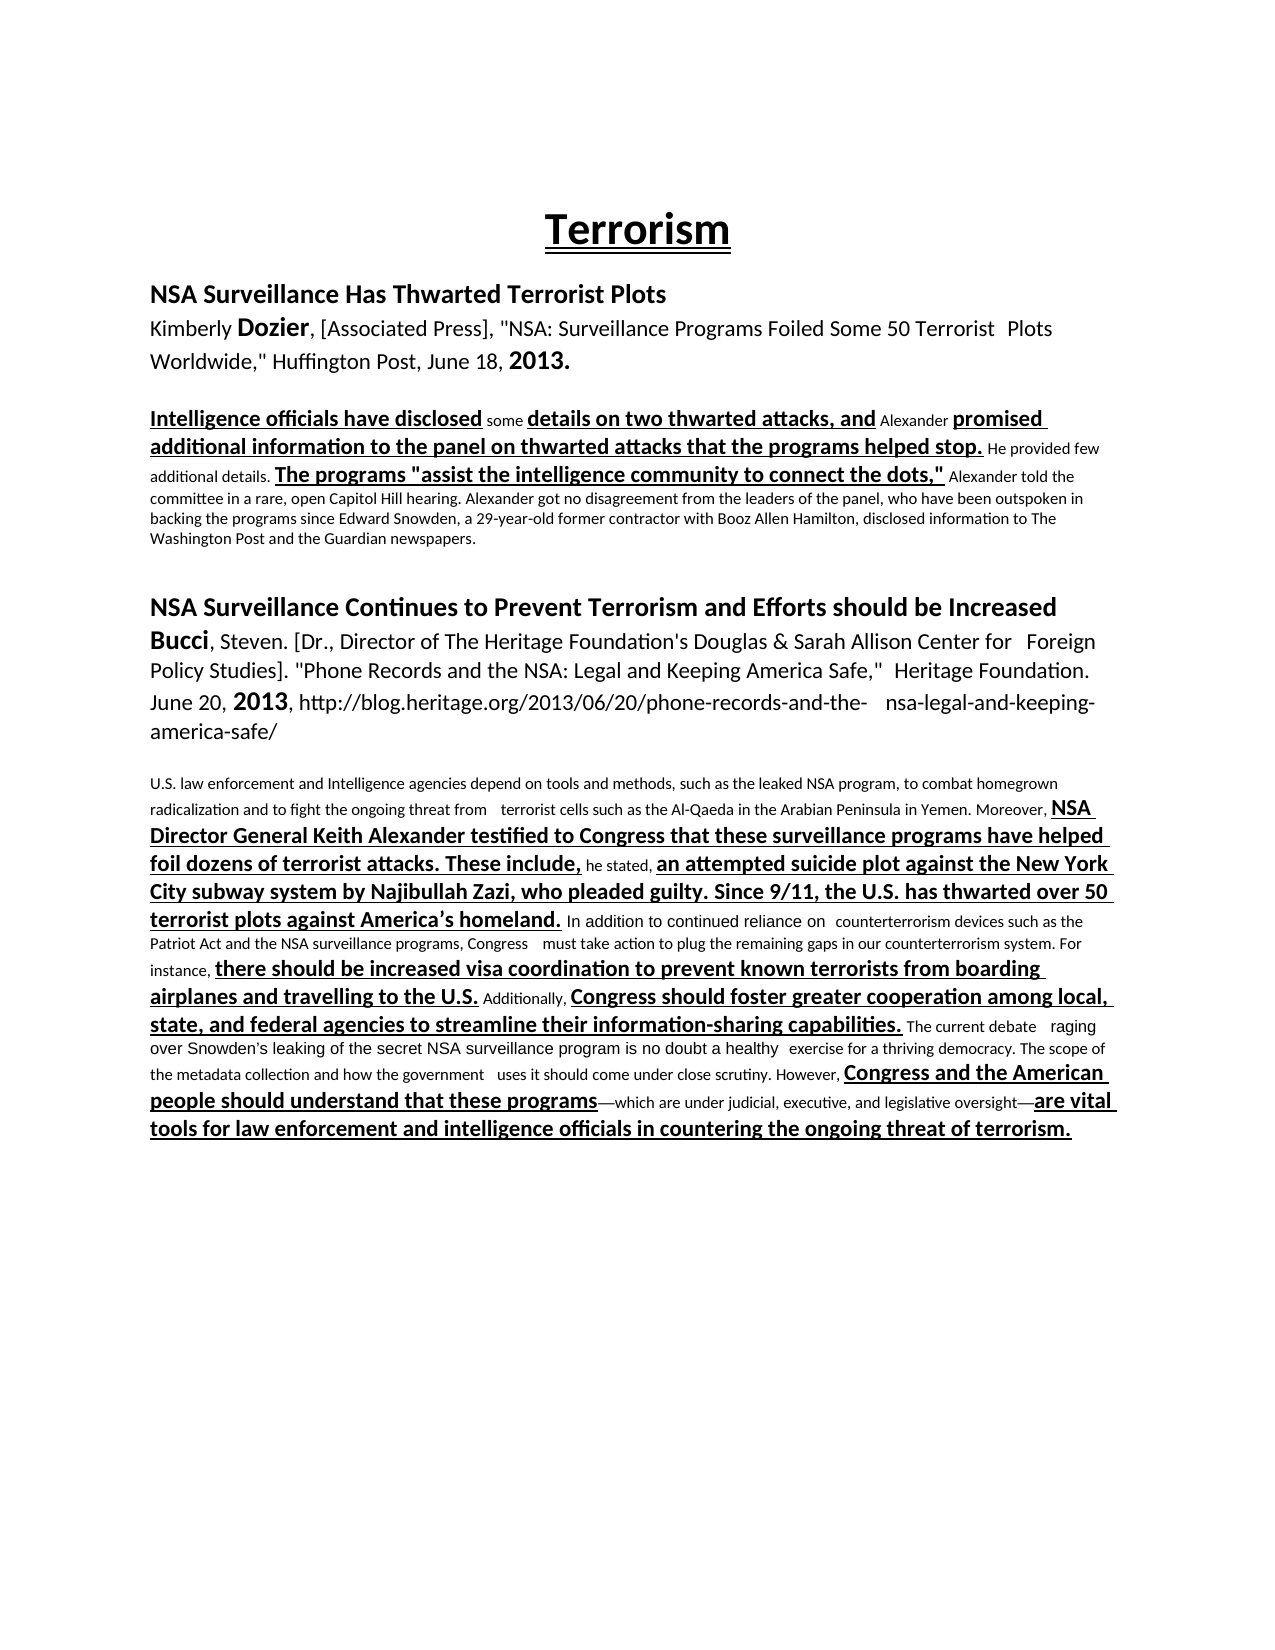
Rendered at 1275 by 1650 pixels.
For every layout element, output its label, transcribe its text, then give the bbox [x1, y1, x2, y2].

subtitle NSA Surveillance Continues to Prevent Terrorism and Efforts should be Increased [150, 590, 1125, 623]
subtitle NSA Surveillance Has Thwarted Terrorist Plots [150, 277, 1125, 310]
text Kimberly Dozier, [Associated Press], "NSA: Surveillance Programs Foiled Some 50 Terrorist Plots Worldwide," Huffington Post, June 18, 2013. [150, 310, 1125, 376]
text Intelligence officials have disclosed some details on two thwarted attacks, and Alexander promised additional information to the panel on thwarted attacks that the programs helped stop. He provided few additional details. The programs "assist the intelligence community to connect the dots," Alexander told the committee in a rare, open Capitol Hill hearing. Alexander got no disagreement from the leaders of the panel, who have been outspoken in backing the programs since Edward Snowden, a 29-year-old former contractor with Booz Allen Hamilton, disclosed information to The Washington Post and the Guardian newspapers. [150, 404, 1125, 549]
text U.S. law enforcement and Intelligence agencies depend on tools and methods, such as the leaked NSA program, to combat homegrown radicalization and to fight the ongoing threat from terrorist cells such as the Al-Qaeda in the Arabian Peninsula in Yemen. Moreover, NSA Director General Keith Alexander testified to Congress that these surveillance programs have helped foil dozens of terrorist attacks. These include, he stated, an attempted suicide plot against the New York City subway system by Najibullah Zazi, who pleaded guilty. Since 9/11, the U.S. has thwarted over 50 terrorist plots against America’s homeland. In addition to continued reliance on counterterrorism devices such as the Patriot Act and the NSA surveillance programs, Congress must take action to plug the remaining gaps in our counterterrorism system. For instance, there should be increased visa coordination to prevent known terrorists from boarding airplanes and travelling to the U.S. Additionally, Congress should foster greater cooperation among local, state, and federal agencies to streamline their information-sharing capabilities. The current debate raging over Snowden’s leaking of the secret NSA surveillance program is no doubt a healthy exercise for a thriving democracy. The scope of the metadata collection and how the government uses it should come under close scrutiny. However, Congress and the American people should understand that these programs—which are under judicial, executive, and legislative oversight—are vital tools for law enforcement and intelligence officials in countering the ongoing threat of terrorism. [150, 773, 1125, 1142]
text Bucci, Steven. [Dr., Director of The Heritage Foundation's Douglas & Sarah Allison Center for Foreign Policy Studies]. "Phone Records and the NSA: Legal and Keeping America Safe," Heritage Foundation. June 20, 2013, http://blog.heritage.org/2013/06/20/phone-records-and-the- nsa-legal-and-keeping-america-safe/ [150, 623, 1125, 745]
subtitle Terrorism [150, 200, 1125, 256]
